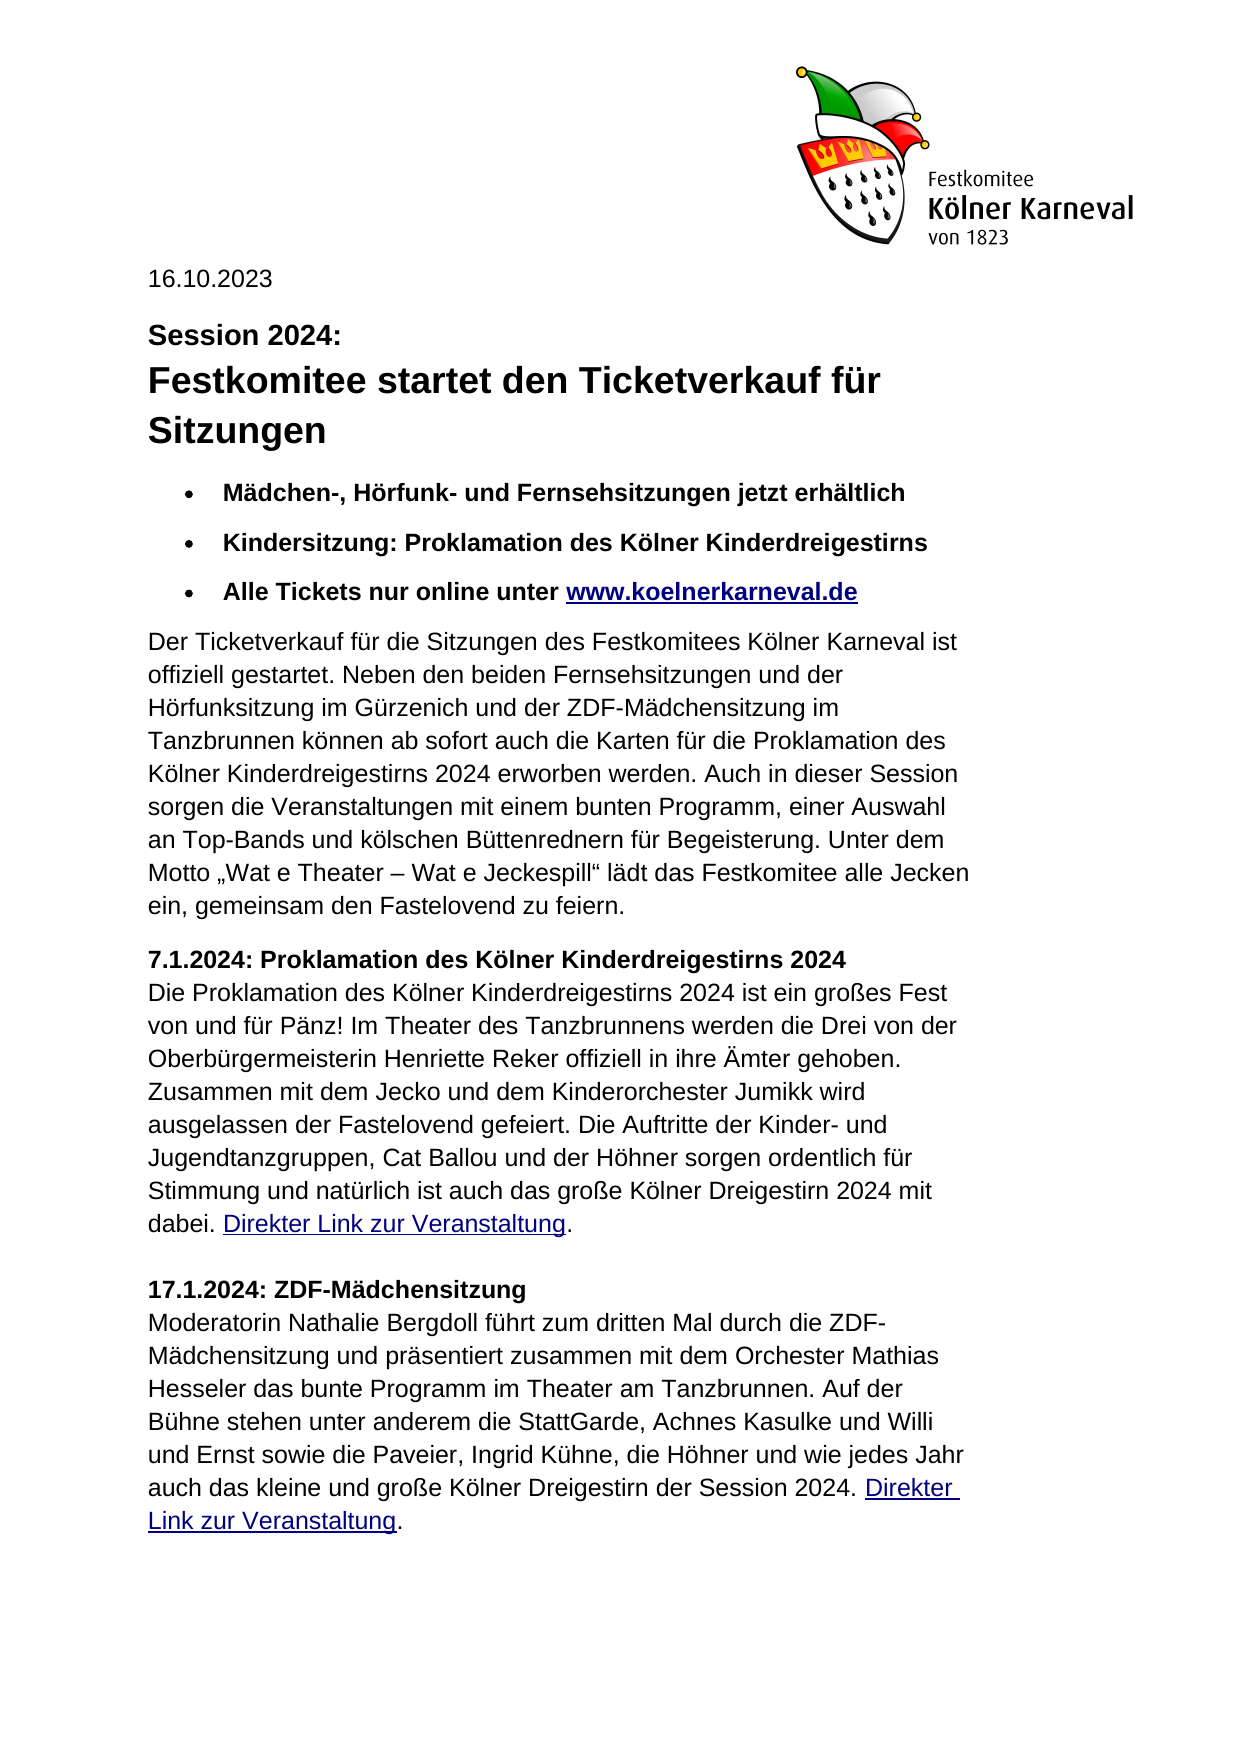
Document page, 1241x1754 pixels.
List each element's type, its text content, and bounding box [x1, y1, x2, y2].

list Alle Tickets nur online unter www.koelnerkarneval.de [185, 577, 974, 606]
list Kindersitzung: Proklamation des Kölner Kinderdreigestirns [185, 528, 974, 557]
picture [793, 57, 1174, 261]
text 7.1.2024: Proklamation des Kölner Kinderdreigestirns 2024 Die Proklamation des Kölner Kinderdreigestirns 2024 ist ein großes Fest von und für Pänz! Im Theater des Tanzbrunnens werden die Drei von der Oberbürgermeisterin Henriette Reker offiziell in ihre Ämter gehoben. Zusammen mit dem Jecko und dem Kinderorchester Jumikk wird ausgelassen der Fastelovend gefeiert. Die Auftritte der Kinder- und Jugendtanzgruppen, Cat Ballou und der Höhner sorgen ordentlich für Stimmung und natürlich ist auch das große Kölner Dreigestirn 2024 mit dabei. Direkter Link zur Veranstaltung. 17.1.2024: ZDF-Mädchensitzung Moderatorin Nathalie Bergdoll führt zum dritten Mal durch die ZDF-Mädchensitzung und präsentiert zusammen mit dem Orchester Mathias Hesseler das bunte Programm im Theater am Tanzbrunnen. Auf der Bühne stehen unter anderem die StattGarde, Achnes Kasulke und Willi und Ernst sowie die Paveier, Ingrid Kühne, die Höhner und wie jedes Jahr auch das kleine und große Kölner Dreigestirn der Session 2024. Direkter Link zur Veranstaltung. [148, 945, 974, 1535]
text Der Ticketverkauf für die Sitzungen des Festkomitees Kölner Karneval ist offiziell gestartet. Neben den beiden Fernsehsitzungen und der Hörfunksitzung im Gürzenich und der ZDF-Mädchensitzung im Tanzbrunnen können ab sofort auch die Karten für die Proklamation des Kölner Kinderdreigestirns 2024 erworben werden. Auch in dieser Session sorgen die Veranstaltungen mit einem bunten Programm, einer Auswahl an Top-Bands und kölschen Büttenrednern für Begeisterung. Unter dem Motto „Wat e Theater – Wat e Jeckespill“ lädt das Festkomitee alle Jecken ein, gemeinsam den Fastelovend zu feiern. [148, 627, 974, 920]
text Session 2024: Festkomitee startet den Ticketverkauf für Sitzungen [148, 318, 974, 451]
list Mädchen-, Hörfunk- und Fernsehsitzungen jetzt erhältlich [185, 478, 974, 507]
text 16.10.2023 [148, 236, 974, 293]
